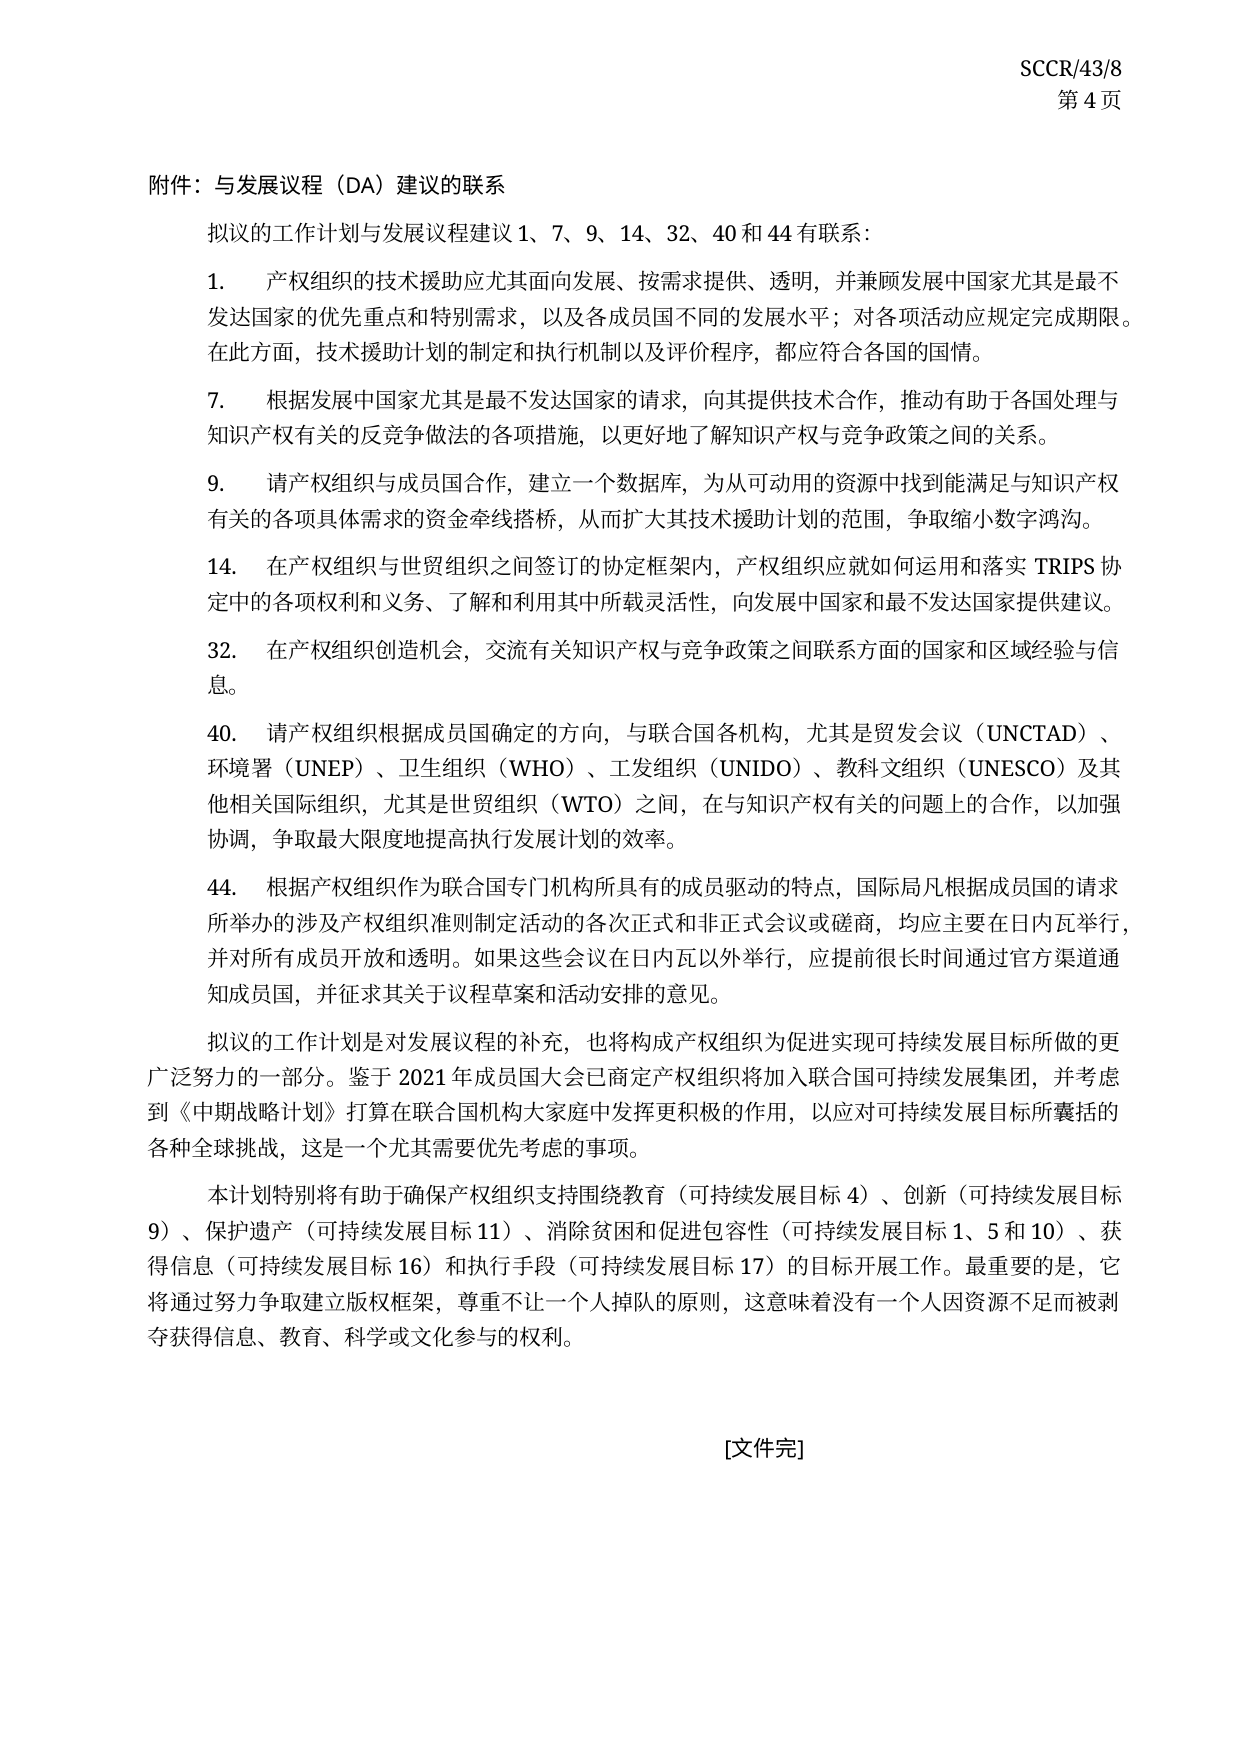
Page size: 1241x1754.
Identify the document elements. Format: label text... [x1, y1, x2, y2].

text 44. 根据产权组织作为联合国专门机构所具有的成员驱动的特点，国际局凡根据成员国的请求所举办的涉及产权组织准则制定活动的各次正式和非正式会议或磋商，均应主要在日内瓦举行，并对所有成员开放和透明。如果这些会议在日内瓦以外举行，应提前很长时间通过官方渠道通知成员国，并征求其关于议程草案和活动安排的意见。 [207, 867, 1122, 1008]
text 7. 根据发展中国家尤其是最不发达国家的请求，向其提供技术合作，推动有助于各国处理与知识产权有关的反竞争做法的各项措施，以更好地了解知识产权与竞争政策之间的关系。 [207, 379, 1122, 450]
text 拟议的工作计划是对发展议程的补充，也将构成产权组织为促进实现可持续发展目标所做的更广泛努力的一部分。鉴于2021年成员国大会已商定产权组织将加入联合国可持续发展集团，并考虑到《中期战略计划》打算在联合国机构大家庭中发挥更积极的作用，以应对可持续发展目标所囊括的各种全球挑战，这是一个尤其需要优先考虑的事项。 [148, 1021, 1122, 1162]
text 1. 产权组织的技术援助应尤其面向发展、按需求提供、透明，并兼顾发展中国家尤其是最不发达国家的优先重点和特别需求，以及各成员国不同的发展水平；对各项活动应规定完成期限。在此方面，技术援助计划的制定和执行机制以及评价程序，都应符合各国的国情。 [207, 260, 1122, 367]
text 32. 在产权组织创造机会，交流有关知识产权与竞争政策之间联系方面的国家和区域经验与信‍息。 [207, 629, 1122, 700]
text 40. 请产权组织根据成员国确定的方向，与联合国各机构，尤其是贸发会议（UNCTAD）、环境署（UNEP）、卫生组织（WHO）、工发组织（UNIDO）、教科文组织（UNESCO）及其他相关国际组织，尤其是世贸组织（WTO）之间，在与知识产权有关的问题上的合作，以加强协调，争取最大限度地提高执行发展计划的效率。 [207, 712, 1122, 854]
text 拟议的工作计划与发展议程建议1、7、9、14、32、40和44有联系： [148, 212, 1122, 248]
subtitle 附件：与发展议程（DA）建议的联系 [148, 164, 1122, 200]
text [文件完] [724, 1427, 1122, 1462]
text 14. 在产权组织与世贸组织之间签订的协定框架内，产权组织应就如何运用和落实TRIPS协定中的各项权利和义务、了解和利用其中所载灵活性，向发展中国家和最不发达国家提供建议。 [207, 546, 1122, 617]
text 本计划特别将有助于确保产权组织支持围绕教育（可持续发展目标4）、创新（可持续发展目标9）、保护遗产（可持续发展目标11）、消除贫困和促进包容性（可持续发展目标1、5和10）、获得信息（可持续发展目标16）和执行手段（可持续发展目标17）的目标开展工作。最重要的是，它将通过努力争取建立版权框架，尊重不让一个人掉队的原则，这意味着没有一个人因资源不足而被剥夺获得信息、教育、科学或文化参与的权利。 [148, 1175, 1122, 1352]
text 9. 请产权组织与成员国合作，建立一个数据库，为从可动用的资源中找到能满足与知识产权有关的各项具体需求的资金牵线搭桥，从而扩大其技术援助计划的范围，争取缩小数字鸿沟。 [207, 462, 1122, 533]
